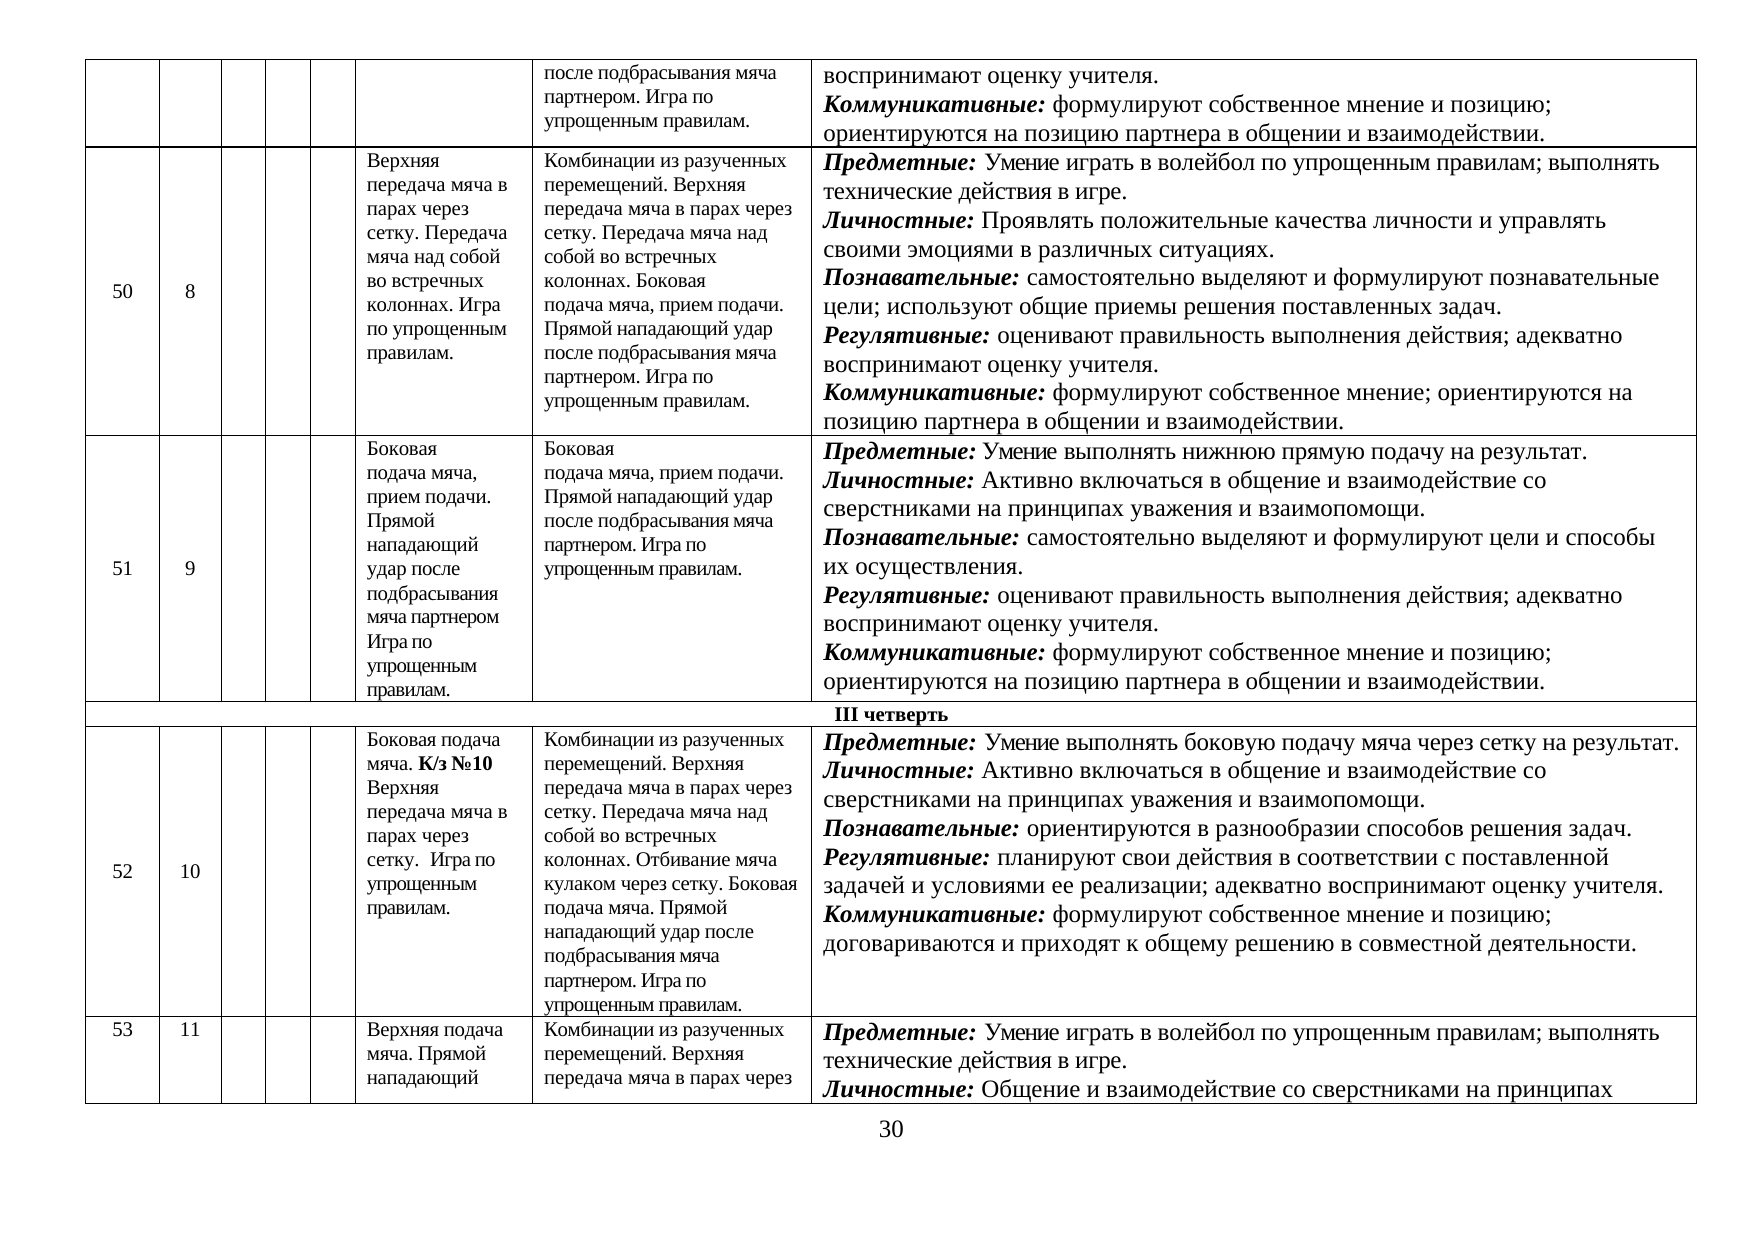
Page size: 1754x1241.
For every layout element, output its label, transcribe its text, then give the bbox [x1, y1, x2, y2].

table_cell [311, 1017, 355, 1103]
table_cell 8 [160, 148, 221, 435]
table_cell 11 [160, 1017, 221, 1103]
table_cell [812, 1017, 1696, 1103]
table_cell [222, 1017, 265, 1103]
table_cell 7 [160, 60, 221, 146]
table_cell [222, 436, 265, 701]
table_cell 53 [86, 1017, 159, 1103]
table_cell [266, 436, 310, 701]
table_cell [356, 60, 532, 146]
table_cell [222, 60, 265, 146]
table_cell Боковая подача мяча, прием подачи. Прямой нападающий удар после подбрасывания мяча партнером Игра по упрощенным правилам. [356, 436, 532, 701]
table_cell [266, 727, 310, 1016]
table_cell [222, 148, 265, 435]
table_cell Верхняя передача мяча в парах через сетку. Передача мяча над собой во встречных колоннах. Игра по упрощенным правилам. [356, 148, 532, 435]
table_cell [311, 148, 355, 435]
table_cell 50 [86, 148, 159, 435]
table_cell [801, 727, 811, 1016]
table_cell 10 [160, 727, 221, 1016]
table_cell [222, 727, 265, 1016]
table_cell Предметные: Умение выполнять боковую подачу мяча через сетку на результат. Личностные: Активно включаться в общение и взаимодействие со сверстниками на принципах уважения и взаимопомощи. Познавательные: ориентируются в разнообразии способов решения задач. Регулятивные: планируют свои действия в соответствии с поставленной задачей и условиями ее реализации; адекватно воспринимают оценку учителя. Коммуникативные: формулируют собственное мнение и позицию; договариваются и приходят к общему решению в совместной деятельности. [812, 727, 1696, 1016]
table_cell Боковая подача мяча, прием подачи. Прямой нападающий удар после подбрасывания мяча партнером. Игра по упрощенным правилам. [533, 436, 811, 701]
table_cell [311, 436, 355, 701]
table_cell Предметные: Умение играть в волейбол по упрощенным правилам; выполнять технические действия в игре. Личностные: Проявлять положительные качества личности и управлять своими эмоциями в различных ситуациях. Познавательные: самостоятельно выделяют и формулируют познавательные цели; используют общие приемы решения поставленных задач. Регулятивные: оценивают правильность выполнения действия; адекватно воспринимают оценку учителя. Коммуникативные: формулируют собственное мнение; ориентируются на позицию партнера в общении и взаимодействии. [812, 148, 1696, 435]
table_cell 49 [86, 60, 159, 146]
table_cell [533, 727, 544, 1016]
table_cell [266, 148, 310, 435]
table_cell [311, 727, 355, 1016]
table_cell [266, 60, 310, 146]
table_cell [311, 60, 355, 146]
table_cell [266, 1017, 310, 1103]
table_cell III четверть [86, 702, 1696, 726]
table_cell Предметные: Умение выполнять нижнюю прямую подачу на результат. Личностные: Активно включаться в общение и взаимодействие со сверстниками на принципах уважения и взаимопомощи. Познавательные: самостоятельно выделяют и формулируют цели и способы их осуществления. Регулятивные: оценивают правильность выполнения действия; адекватно воспринимают оценку учителя. Коммуникативные: формулируют собственное мнение и позицию; ориентируются на позицию партнера в общении и взаимодействии. [812, 436, 1696, 701]
table_cell 52 [86, 727, 159, 1016]
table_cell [812, 60, 1696, 146]
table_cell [356, 1017, 532, 1103]
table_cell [533, 60, 811, 146]
table_cell 51 [86, 436, 159, 701]
table_cell 9 [160, 436, 221, 701]
table_cell Боковая подача мяча. К/з №10 Верхняя передача мяча в парах через сетку. Игра по упрощенным правилам. [356, 727, 532, 1016]
